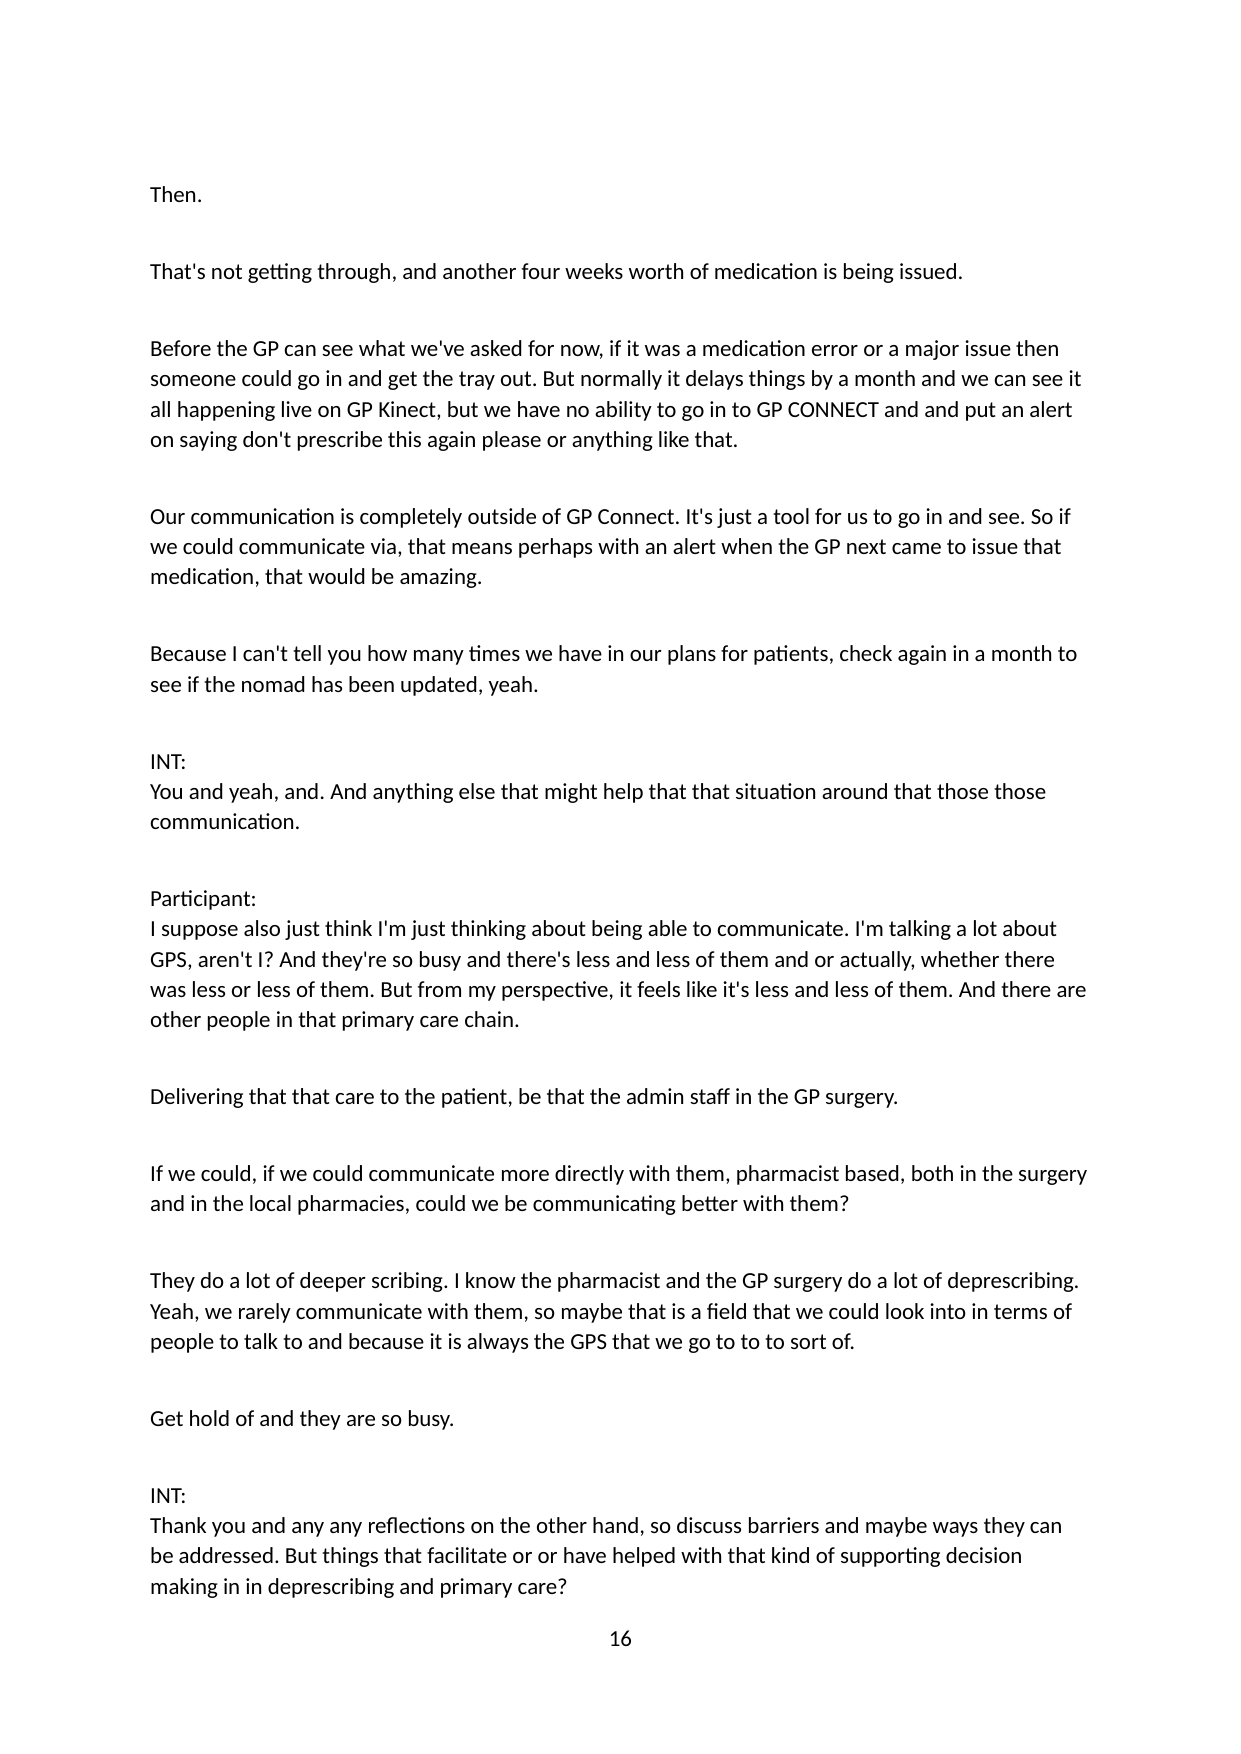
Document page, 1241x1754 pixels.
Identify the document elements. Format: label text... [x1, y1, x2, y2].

text Because I can't tell you how many times we have in our plans for patients, check again in a month to see if the nomad has been updated, yeah. [150, 609, 1090, 698]
text Our communication is completely outside of GP Connect. It's just a tool for us to go in and see. So if we could communicate via, that means perhaps with an alert when the GP next came to issue that medication, that would be amazing. [150, 472, 1090, 591]
text Participant: I suppose also just think I'm just thinking about being able to communicate. I'm talking a lot about GPS, aren't I? And they're so busy and there's less and less of them and or actually, whether there was less or less of them. But from my perspective, it feels like it's less and less of them. And there are other people in that primary care chain. [150, 854, 1090, 1033]
text They do a lot of deeper scribing. I know the pharmacist and the GP surgery do a lot of deprescribing. Yeah, we rarely communicate with them, so maybe that is a field that we could look into in terms of people to talk to and because it is always the GPS that we go to to to sort of. [150, 1236, 1090, 1355]
text Before the GP can see what we've asked for now, if it was a medication error or a major issue then someone could go in and get the tray out. But normally it delays things by a month and we can see it all happening live on GP Kinect, but we have no ability to go in to GP CONNECT and and put an alert on saying don't prescribe this again please or anything like that. [150, 304, 1090, 453]
text Delivering that that care to the patient, be that the admin staff in the GP surgery. [150, 1052, 1090, 1110]
text Get hold of and they are so busy. [150, 1374, 1090, 1432]
text INT: Thank you and any any reflections on the other hand, so discuss barriers and maybe ways they can be addressed. But things that facilitate or or have helped with that kind of supporting decision making in in deprescribing and primary care? [150, 1451, 1090, 1600]
text Then. [150, 150, 1090, 208]
text If we could, if we could communicate more directly with them, pharmacist based, both in the surgery and in the local pharmacies, could we be communicating better with them? [150, 1129, 1090, 1218]
text That's not getting through, and another four weeks worth of medication is being issued. [150, 227, 1090, 285]
text INT: You and yeah, and. And anything else that might help that that situation around that those those communication. [150, 717, 1090, 835]
